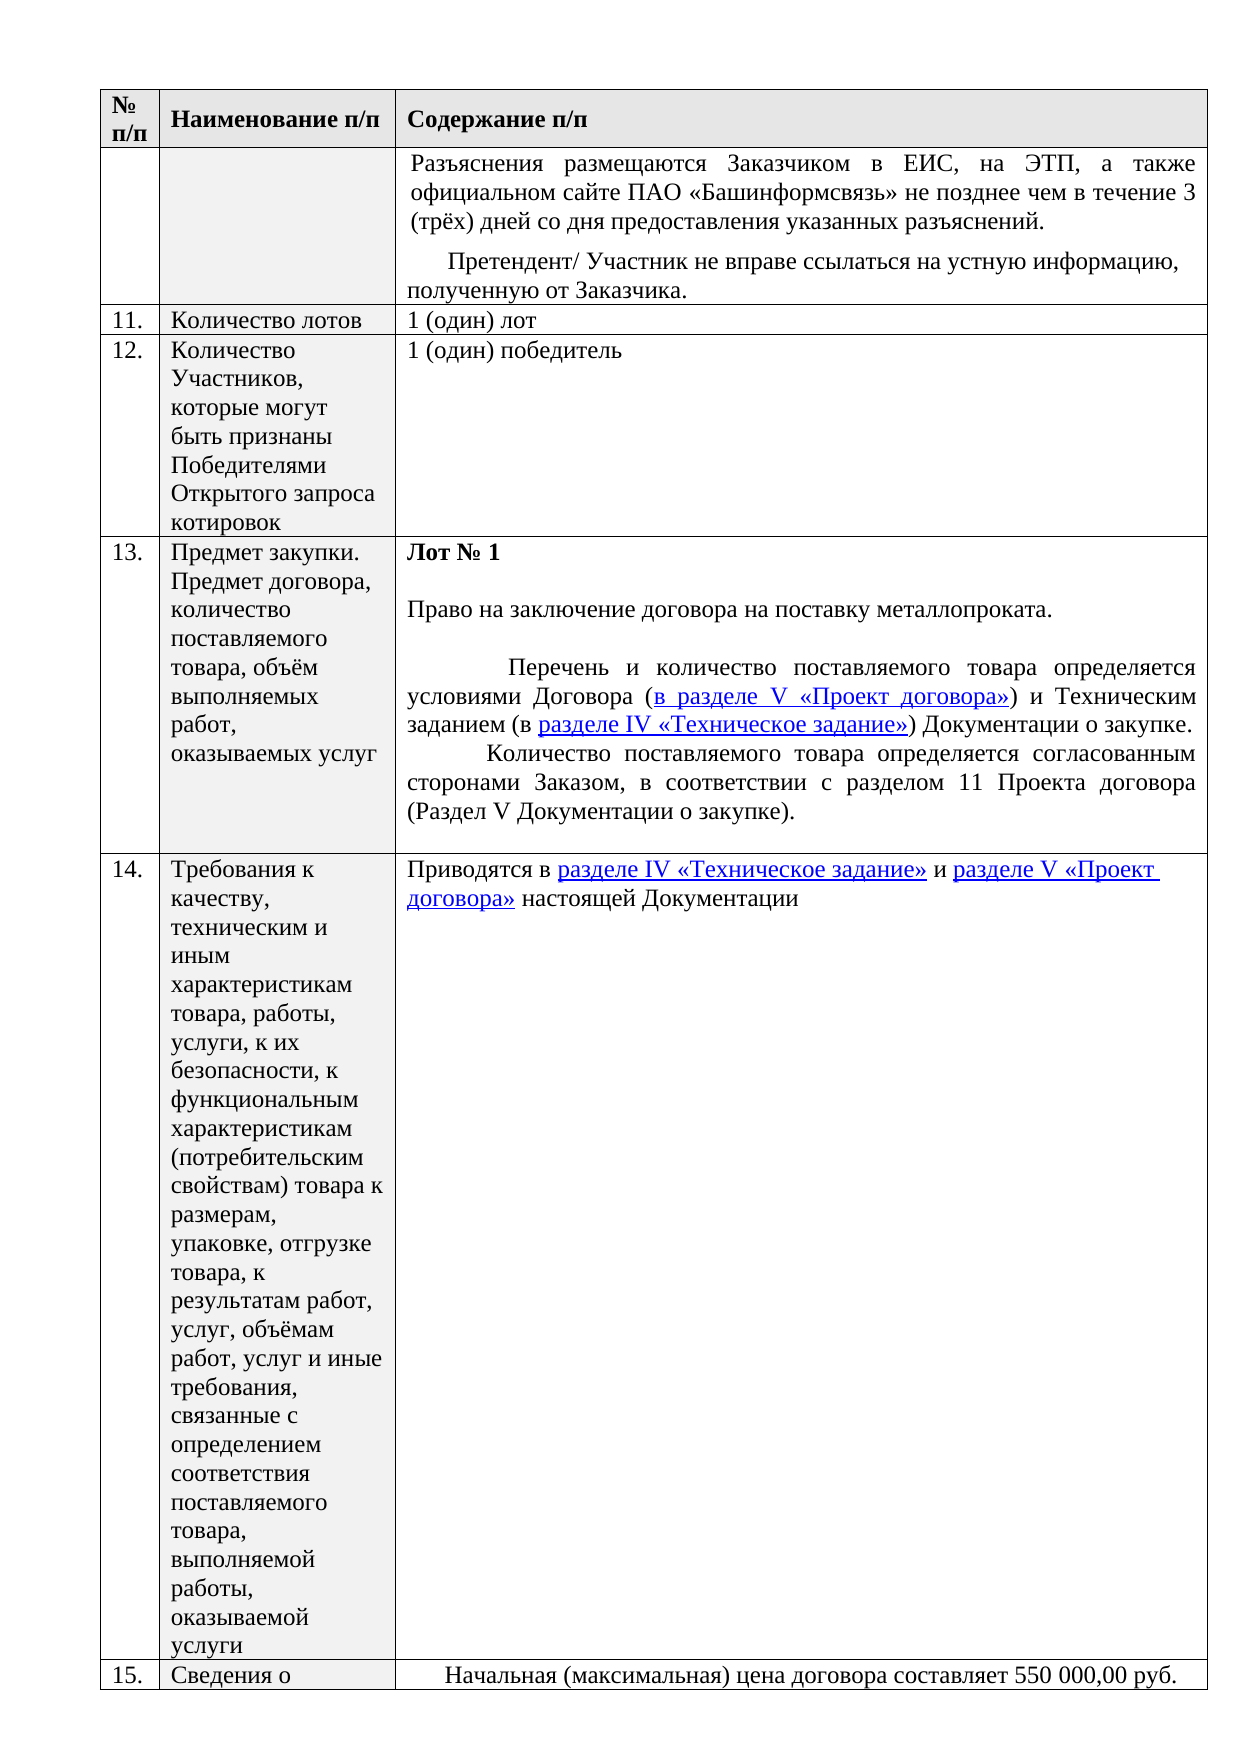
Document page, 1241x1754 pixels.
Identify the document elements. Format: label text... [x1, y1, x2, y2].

table_cell 1 (один) лот [396, 305, 1207, 334]
table_cell Лот № 1 Право на заключение договора на поставку металлопроката. Перечень и количество поставляемого товара определяется условиями Договора (в разделе V «Проект договора») и Техническим заданием (в разделе IV «Техническое задание») Документации о закупке. Количество поставляемого товара определяется согласованным сторонами Заказом, в соответствии с разделом 11 Проекта договора (Раздел V Документации о закупке). [396, 537, 1207, 853]
table_cell [101, 305, 159, 334]
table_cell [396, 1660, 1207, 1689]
table_header Наименование п/п [160, 90, 395, 147]
table_header № п/п [101, 90, 159, 147]
table_cell 1 (один) победитель [396, 335, 1207, 536]
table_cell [160, 148, 395, 304]
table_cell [396, 148, 1207, 304]
table_cell Количество Участников, которые могут быть признаны Победителями Открытого запроса котировок [160, 335, 395, 536]
table_cell [101, 335, 159, 536]
table_cell [101, 537, 159, 853]
table_cell Требования к качеству, техническим и иным характеристикам товара, работы, услуги, к их безопасности, к функциональным характеристикам (потребительским свойствам) товара к размерам, упаковке, отгрузке товара, к результатам работ, услуг, объёмам работ, услуг и иные требования, связанные с определением соответствия поставляемого товара, выполняемой работы, оказываемой услуги [160, 854, 395, 1659]
table_cell Приводятся в разделе IV «Техническое задание» и разделе V «Проект договора» настоящей Документации [396, 854, 1207, 1659]
table_cell [101, 854, 159, 1659]
table_cell Предмет закупки. Предмет договора, количество поставляемого товара, объём выполняемых работ, оказываемых услуг [160, 537, 395, 853]
table_cell [101, 1660, 159, 1689]
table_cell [160, 1660, 395, 1689]
table_header Содержание п/п [396, 90, 1207, 147]
table_cell Количество лотов [160, 305, 395, 334]
table_cell [101, 148, 159, 304]
